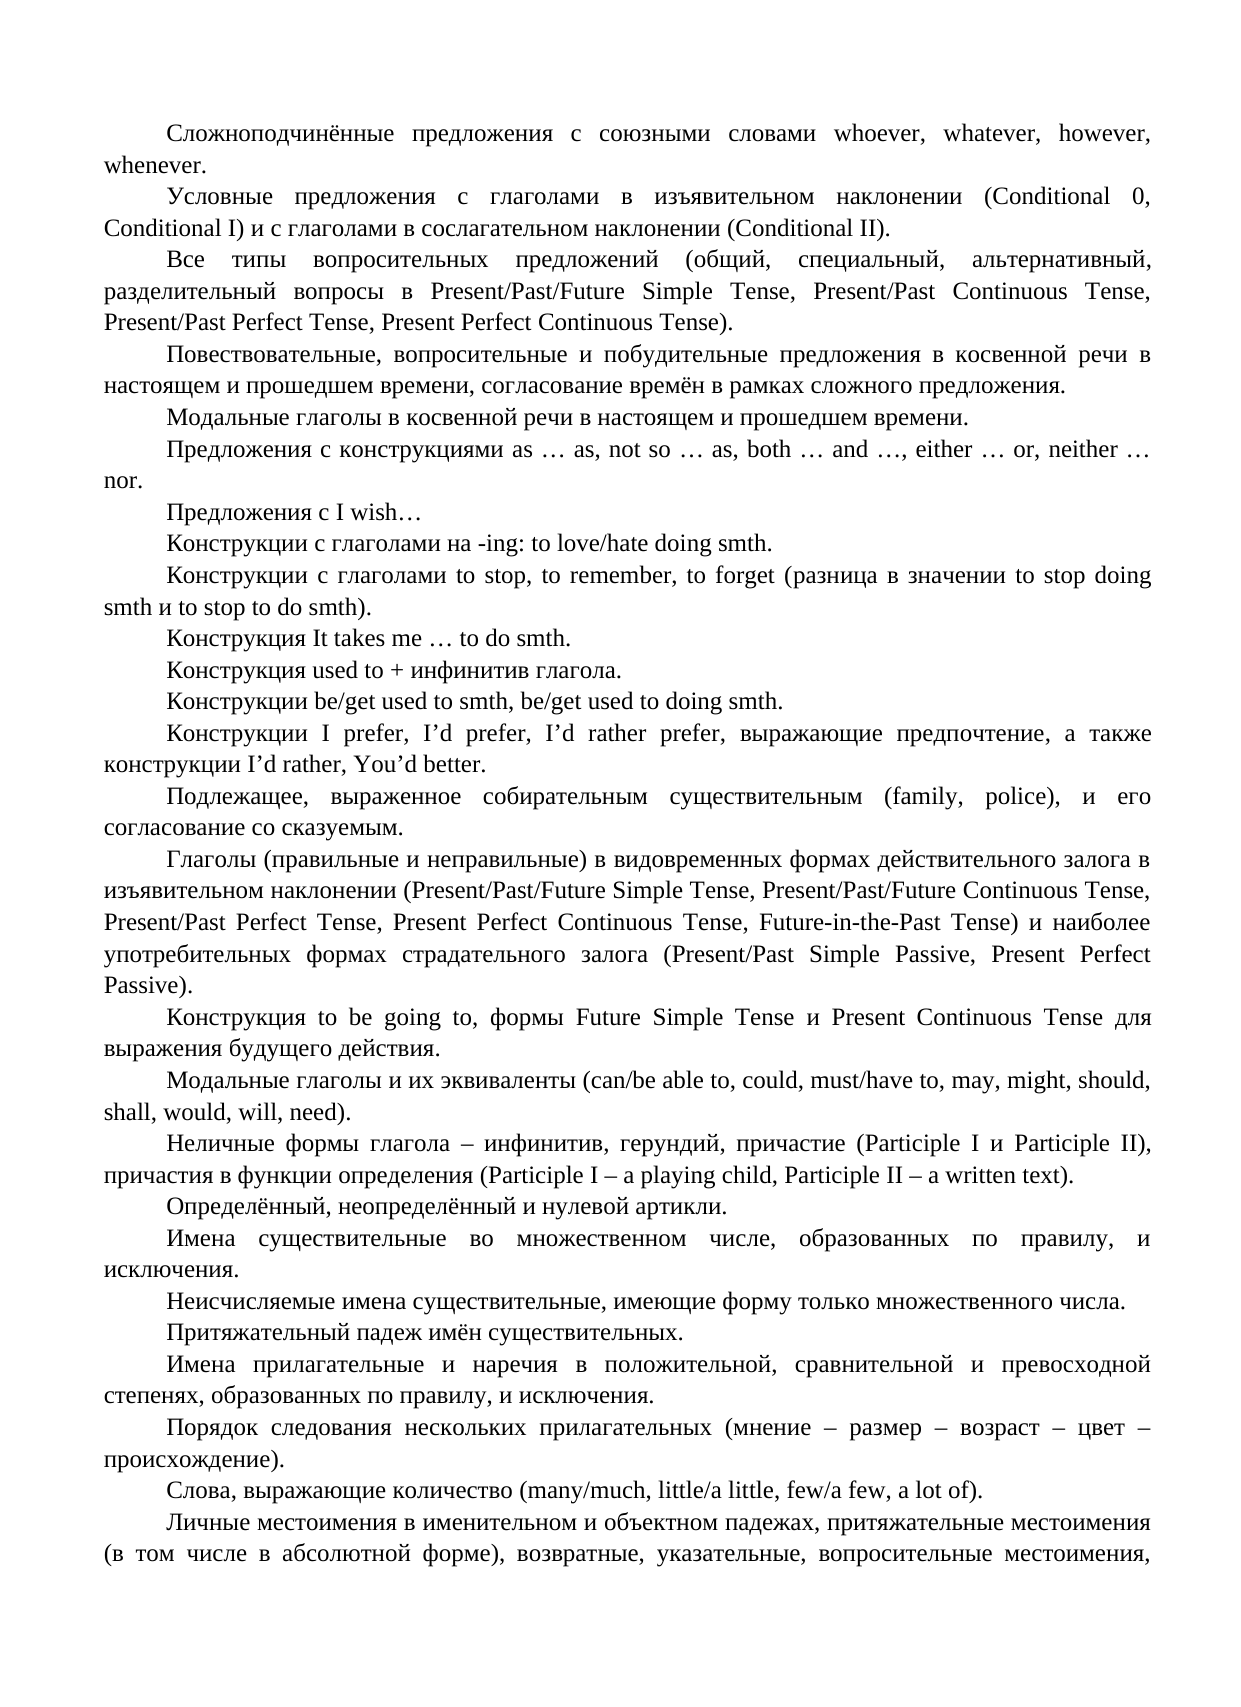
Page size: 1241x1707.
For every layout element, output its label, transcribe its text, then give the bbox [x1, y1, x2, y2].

text Конструкции I prefer, I’d prefer, I’d rather prefer, выражающие предпочтение, а также конструкции I’d rather, You’d better. [103, 718, 1152, 778]
text Конструкция It takes me … to do smth. [103, 623, 1152, 652]
text Конструкции c глаголами to stop, to remember, to forget (разница в значении to stop doing smth и to stop to do smth). [103, 560, 1152, 620]
text Глаголы (правильные и неправильные) в видовременных формах действительного залога в изъявительном наклонении (Present/Past/Future Simple Tense, Present/Past/Future Continuous Tense, Present/Past Perfect Tense, Present Perfect Continuous Tense, Future-in-the-Past Tense) и наиболее употребительных формах страдательного залога (Present/Past Simple Passive, Present Perfect Passive). [103, 844, 1152, 999]
text Притяжательный падеж имён существительных. [103, 1317, 1152, 1346]
text Определённый, неопределённый и нулевой артикли. [103, 1191, 1152, 1220]
text Неличные формы глагола – инфинитив, герундий, причастие (Participle I и Participle II), причастия в функции определения (Participle I – a playing child, Participle II – a written text). [103, 1128, 1152, 1188]
text Конструкции be/get used to smth, be/get used to doing smth. [103, 686, 1152, 715]
text Условные предложения с глаголами в изъявительном наклонении (Conditional 0, Conditional I) и с глаголами в сослагательном наклонении (Conditional II). [103, 181, 1152, 242]
text Порядок следования нескольких прилагательных (мнение – размер – возраст – цвет – происхождение). [103, 1412, 1152, 1472]
text Конструкция to be going to, формы Future Simple Tense и Present Continuous Tense для выражения будущего действия. [103, 1002, 1152, 1062]
text Предложения с I wish… [103, 497, 1152, 526]
text Повествовательные, вопросительные и побудительные предложения в косвенной речи в настоящем и прошедшем времени, согласование времён в рамках сложного предложения. [103, 339, 1152, 399]
text Имена существительные во множественном числе, образованных по правилу, и исключения. [103, 1223, 1152, 1283]
text Слова, выражающие количество (many/much, little/a little, few/a few, a lot of). [103, 1475, 1152, 1504]
text Конструкции с глаголами на -ing: to love/hate doing smth. [103, 528, 1152, 557]
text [103, 1507, 1152, 1567]
text Имена прилагательные и наречия в положительной, сравнительной и превосходной степенях, образованных по правилу, и исключения. [103, 1349, 1152, 1409]
text Конструкция used to + инфинитив глагола. [103, 655, 1152, 683]
text Неисчисляемые имена существительные, имеющие форму только множественного числа. [103, 1286, 1152, 1315]
text Все типы вопросительных предложений (общий, специальный, альтернативный, разделительный вопросы в Present/Past/Future Simple Tense, Present/Past Continuous Tense, Present/Past Perfect Tense, Present Perfect Continuous Tense). [103, 244, 1152, 336]
text Модальные глаголы и их эквиваленты (can/be able to, could, must/have to, may, might, should, shall, would, will, need). [103, 1065, 1152, 1125]
text Модальные глаголы в косвенной речи в настоящем и прошедшем времени. [103, 402, 1152, 431]
text Предложения с конструкциями as … as, not so … as, both … and …, either … or, neither … nor. [103, 434, 1152, 494]
text Сложноподчинённые предложения с союзными словами whoever, whatever, however, whenever. [103, 118, 1152, 178]
text Подлежащее, выраженное собирательным существительным (family, police), и его согласование со сказуемым. [103, 781, 1152, 841]
